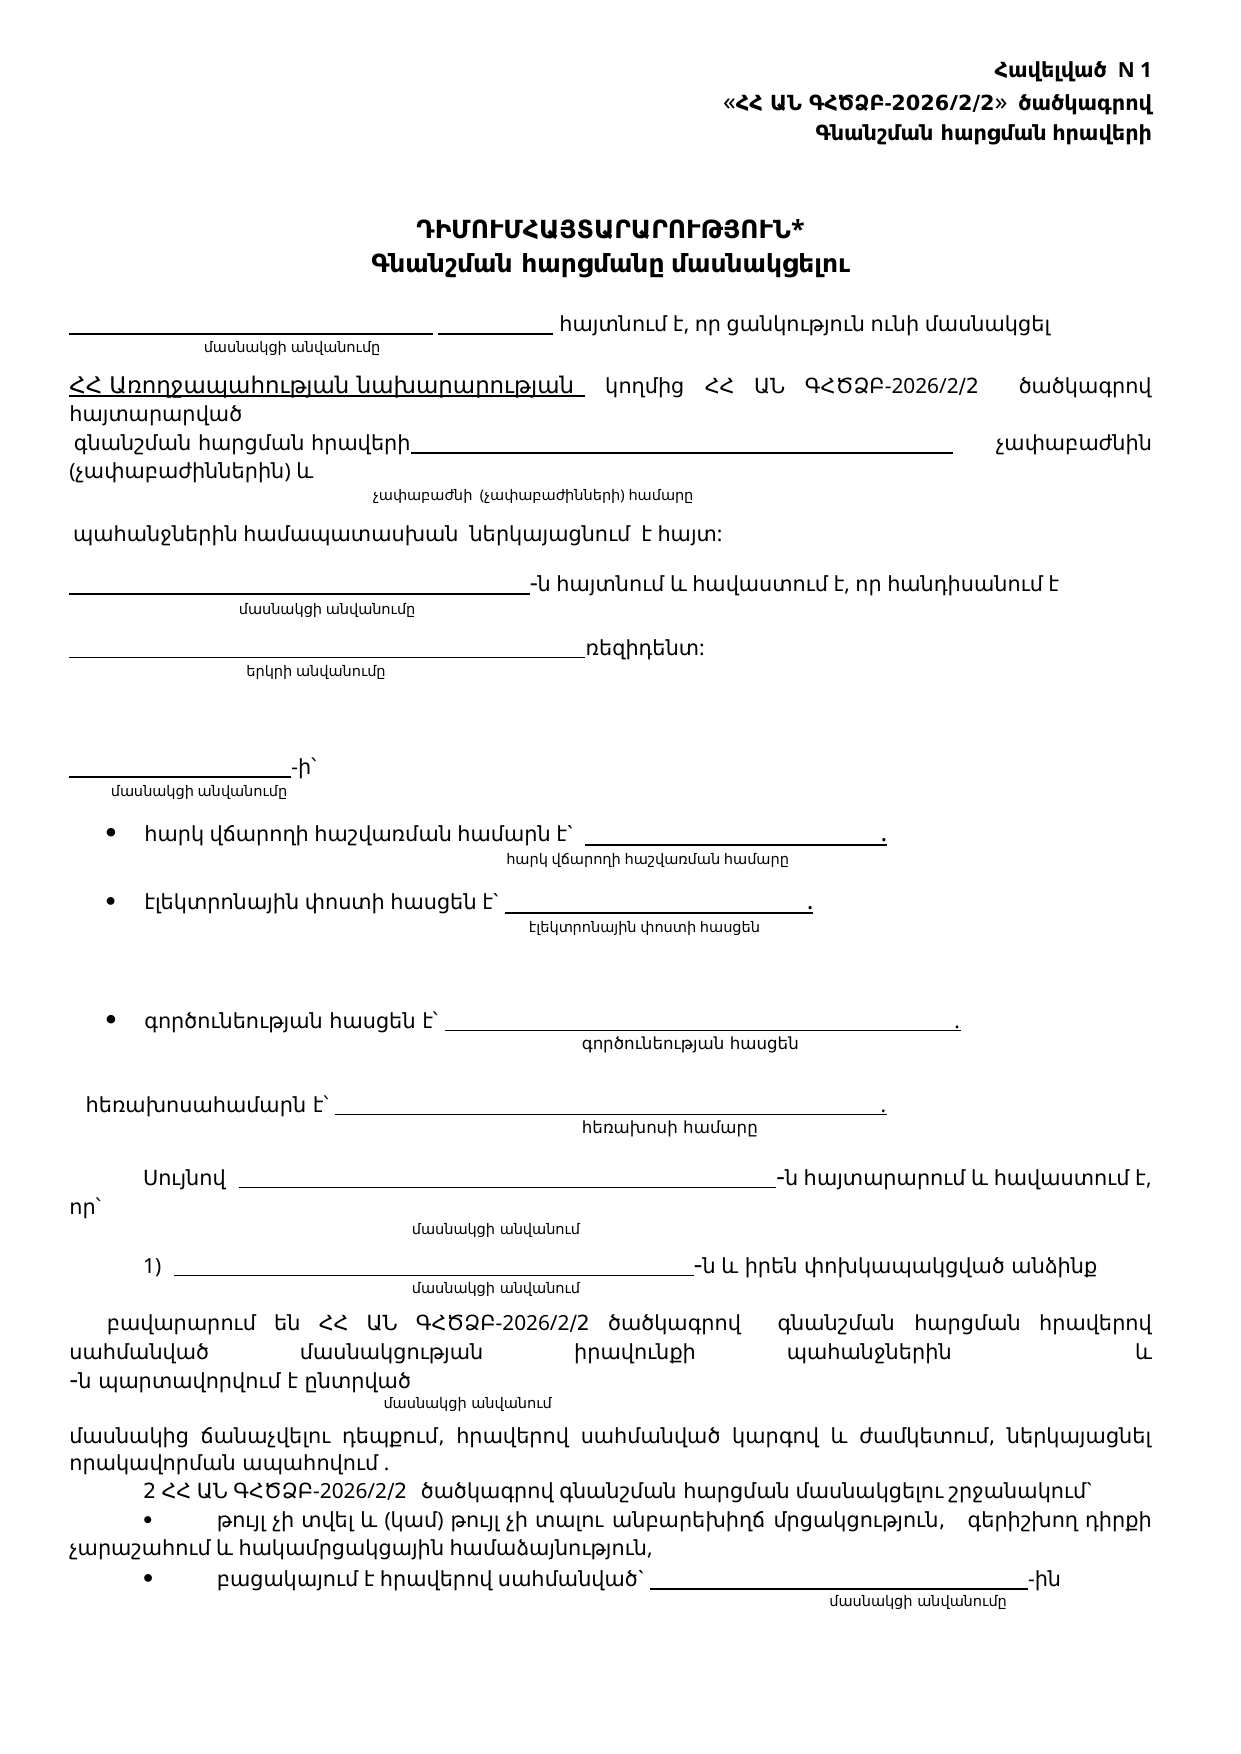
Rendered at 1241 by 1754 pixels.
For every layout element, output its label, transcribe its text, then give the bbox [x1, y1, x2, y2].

text մասնակցի անվանումը [69, 1593, 1152, 1622]
text հարկ վճարողի հաշվառման համարը [69, 849, 1152, 883]
text Սույնով -ն հայտարարում և հավաստում է, որ՝ [69, 1162, 1152, 1221]
text հեռախոսի համարը [69, 1118, 1152, 1138]
text մասնակցի անվանում [69, 1395, 1152, 1424]
text Հավելված N 1 [69, 56, 1152, 84]
text պահանջներին համապատասխան ներկայացնում է հայտ: [69, 519, 1152, 547]
list բացակայում է հրավերով սահմանված` -ին [69, 1562, 1152, 1593]
text մասնակցի անվանումը [69, 781, 1152, 815]
list գործունեության հասցեն է՝ . [107, 1006, 1152, 1034]
text ԴԻՄՈՒՄՀԱՅՏԱՐԱՐՈՒԹՅՈՒՆ* [69, 212, 1152, 246]
text մասնակցի անվանումը [69, 598, 1152, 633]
text էլեկտրոնային փոստի հասցեն [69, 917, 1152, 951]
text 1) -ն և իրեն փոխկապակցված անձինք [69, 1250, 1152, 1279]
list թույլ չի տվել և (կամ) թույլ չի տալու անբարեխիղճ մրցակցություն, գերիշխող դիրքի չարաշահում և հակամրցակցային համաձայնություն, [69, 1505, 1152, 1562]
text հեռախոսահամարն է՝ . [69, 1090, 1152, 1118]
text -ն հայտնում և հավաստում է, որ հանդիսանում է [69, 564, 1152, 598]
text երկրի անվանումը [69, 661, 1152, 695]
text մասնակից ճանաչվելու դեպքում, հրավերով սահմանված կարգով և ժամկետում, ներկայացնել որակավորման ապահովում . [69, 1424, 1152, 1477]
text «ՀՀ ԱՆ ԳՀԾՁԲ-2026/2/2» ծածկագրով [69, 84, 1152, 118]
text գնանշման հարցման հրավերի չափաբաժնին (չափաբաժիններին) և [69, 428, 1152, 485]
text Գնանշման հարցման հրավերի [69, 118, 1152, 146]
text մասնակցի անվանում [69, 1279, 1152, 1308]
text գործունեության հասցեն [69, 1034, 1152, 1053]
text բավարարում են ՀՀ ԱՆ ԳՀԾՁԲ-2026/2/2 ծածկագրով գնանշման հարցման հրավերով սահմանված մասնակցության իրավունքի պահանջներին և -ն պարտավորվում է ընտրված [69, 1308, 1152, 1395]
text ՀՀ Առողջապահության նախարարության կողմից ՀՀ ԱՆ ԳՀԾՁԲ-2026/2/2 ծածկագրով հայտարարված [69, 371, 1152, 428]
text հայտնում է, որ ցանկություն ունի մասնակցել [69, 309, 1152, 337]
text մասնակցի անվանում [69, 1221, 1152, 1250]
list էլեկտրոնային փոստի հասցեն է` . [107, 883, 1152, 917]
list հարկ վճարողի հաշվառման համարն է` . [107, 815, 1152, 849]
text 2 ՀՀ ԱՆ ԳՀԾՁԲ-2026/2/2 ծածկագրով գնանշման հարցման մասնակցելու շրջանակում` [69, 1477, 1152, 1505]
text մասնակցի անվանումը [69, 337, 1152, 371]
text ռեզիդենտ: [69, 633, 1152, 661]
subtitle Գնանշման հարցմանը մասնակցելու [69, 246, 1152, 280]
text -ի՝ [69, 752, 1152, 781]
text չափաբաժնի (չափաբաժինների) համարը [69, 485, 1152, 519]
